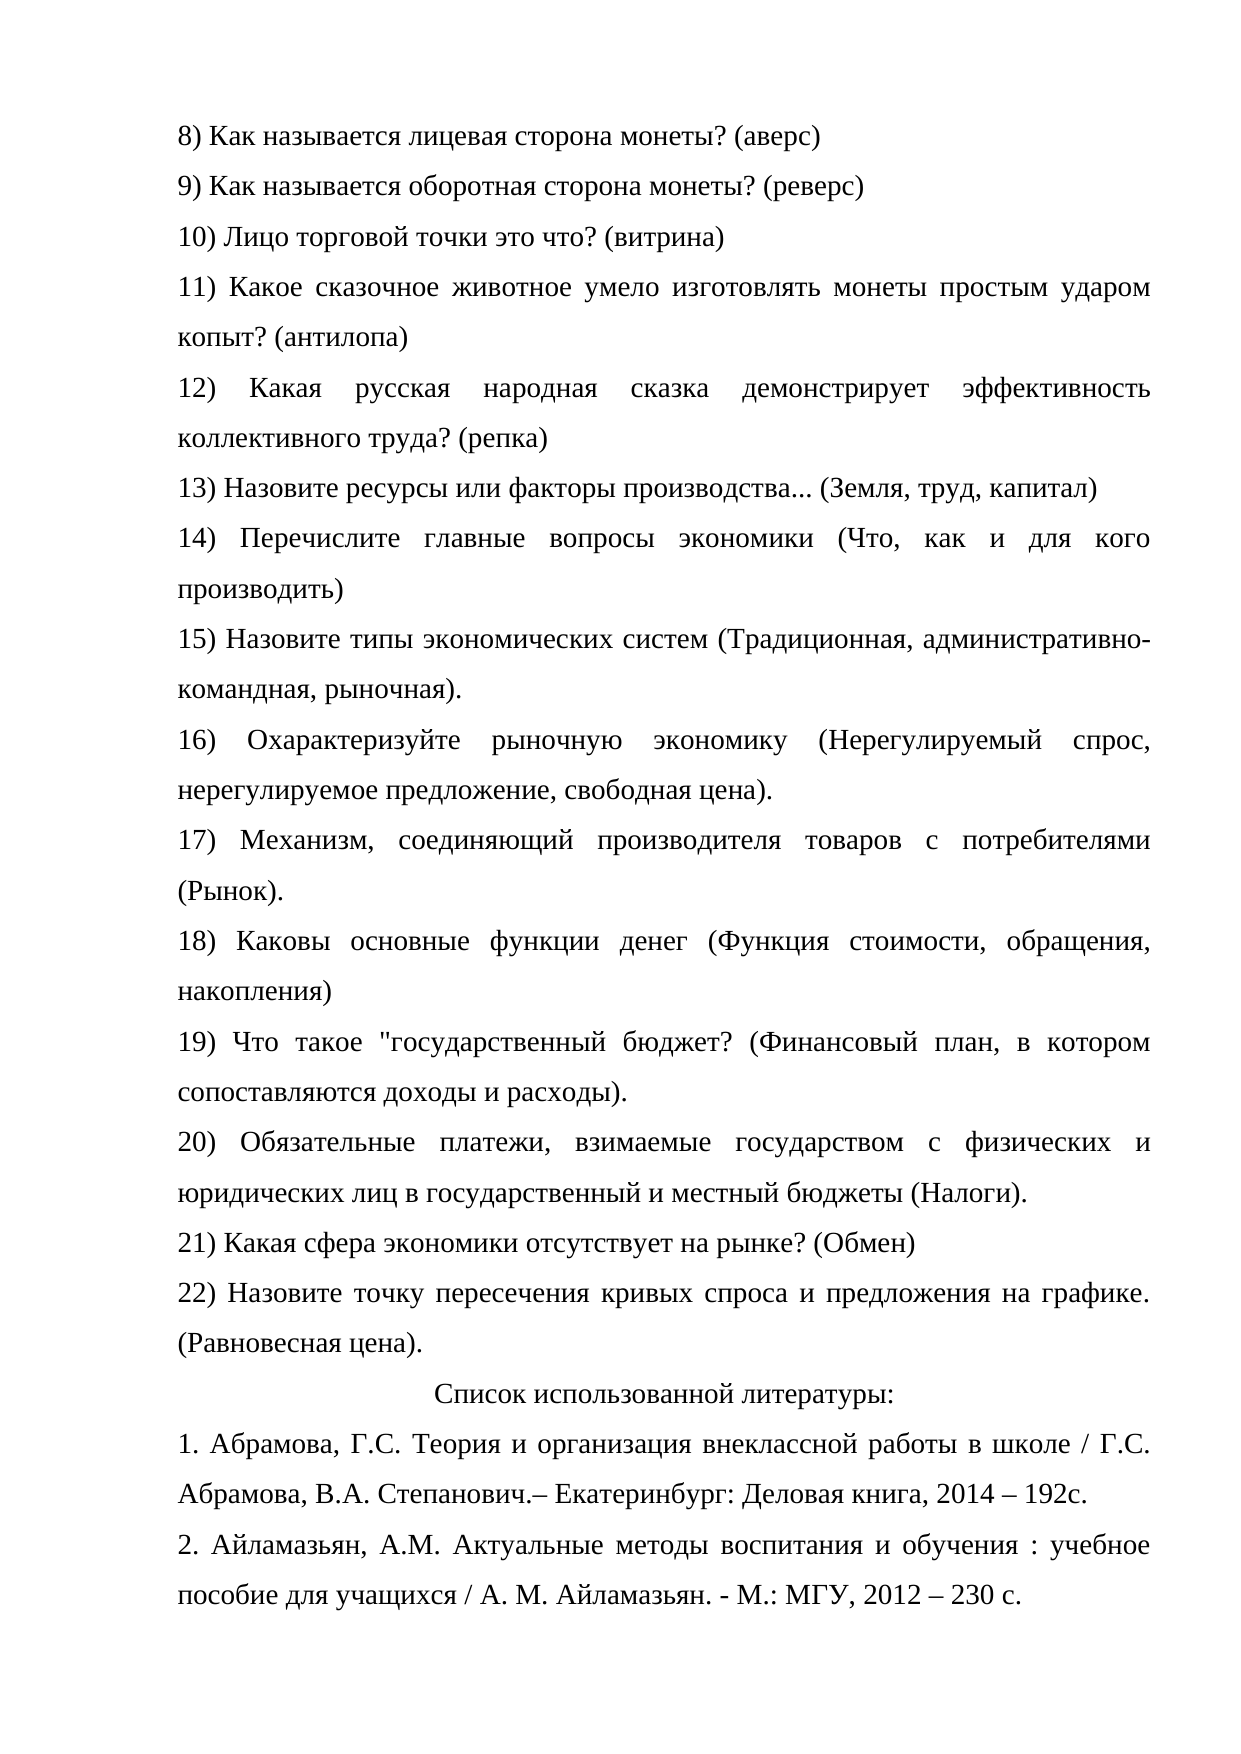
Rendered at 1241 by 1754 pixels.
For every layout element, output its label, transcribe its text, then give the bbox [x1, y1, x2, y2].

text 2. Айламазьян, А.М. Актуальные методы воспитания и обучения : учебное пособие для учащихся / А. М. Айламазьян. - М.: МГУ, 2012 – 230 с. [177, 1527, 1152, 1611]
text 8) Как называется лицевая сторона монеты? (аверс) [177, 118, 1152, 152]
text 18) Каковы основные функции денег (Функция стоимости, обращения, накопления) [177, 923, 1152, 1007]
text Список использованной литературы: [177, 1376, 1152, 1409]
text 22) Назовите точку пересечения кривых спроса и предложения на графике. (Равновесная цена). [177, 1275, 1152, 1359]
text 19) Что такое "государственный бюджет? (Финансовый план, в котором сопоставляются доходы и расходы). [177, 1024, 1152, 1108]
text 20) Обязательные платежи, взимаемые государством с физических и юридических лиц в государственный и местный бюджеты (Налоги). [177, 1124, 1152, 1208]
text 10) Лицо торговой точки это что? (витрина) [177, 219, 1152, 252]
text 17) Механизм, соединяющий производителя товаров с потребителями (Рынок). [177, 822, 1152, 906]
text 13) Назовите ресурсы или факторы производства... (Земля, труд, капитал) [177, 470, 1152, 504]
text 11) Какое сказочное животное умело изготовлять монеты простым ударом копыт? (антилопа) [177, 269, 1152, 353]
text 14) Перечислите главные вопросы экономики (Что, как и для кого производить) [177, 521, 1152, 604]
text 12) Какая русская народная сказка демонстрирует эффективность коллективного труда? (репка) [177, 370, 1152, 453]
text 16) Охарактеризуйте рыночную экономику (Нерегулируемый спрос, нерегулируемое предложение, свободная цена). [177, 722, 1152, 806]
text 9) Как называется оборотная сторона монеты? (реверс) [177, 168, 1152, 202]
text 21) Какая сфера экономики отсутствует на рынке? (Обмен) [177, 1225, 1152, 1258]
text 1. Абрамова, Г.С. Теория и организация внеклассной работы в школе / Г.С. Абрамова, В.А. Степанович.– Екатеринбург: Деловая книга, 2014 – 192с. [177, 1426, 1152, 1510]
text 15) Назовите типы экономических систем (Традиционная, административно-командная, рыночная). [177, 621, 1152, 705]
